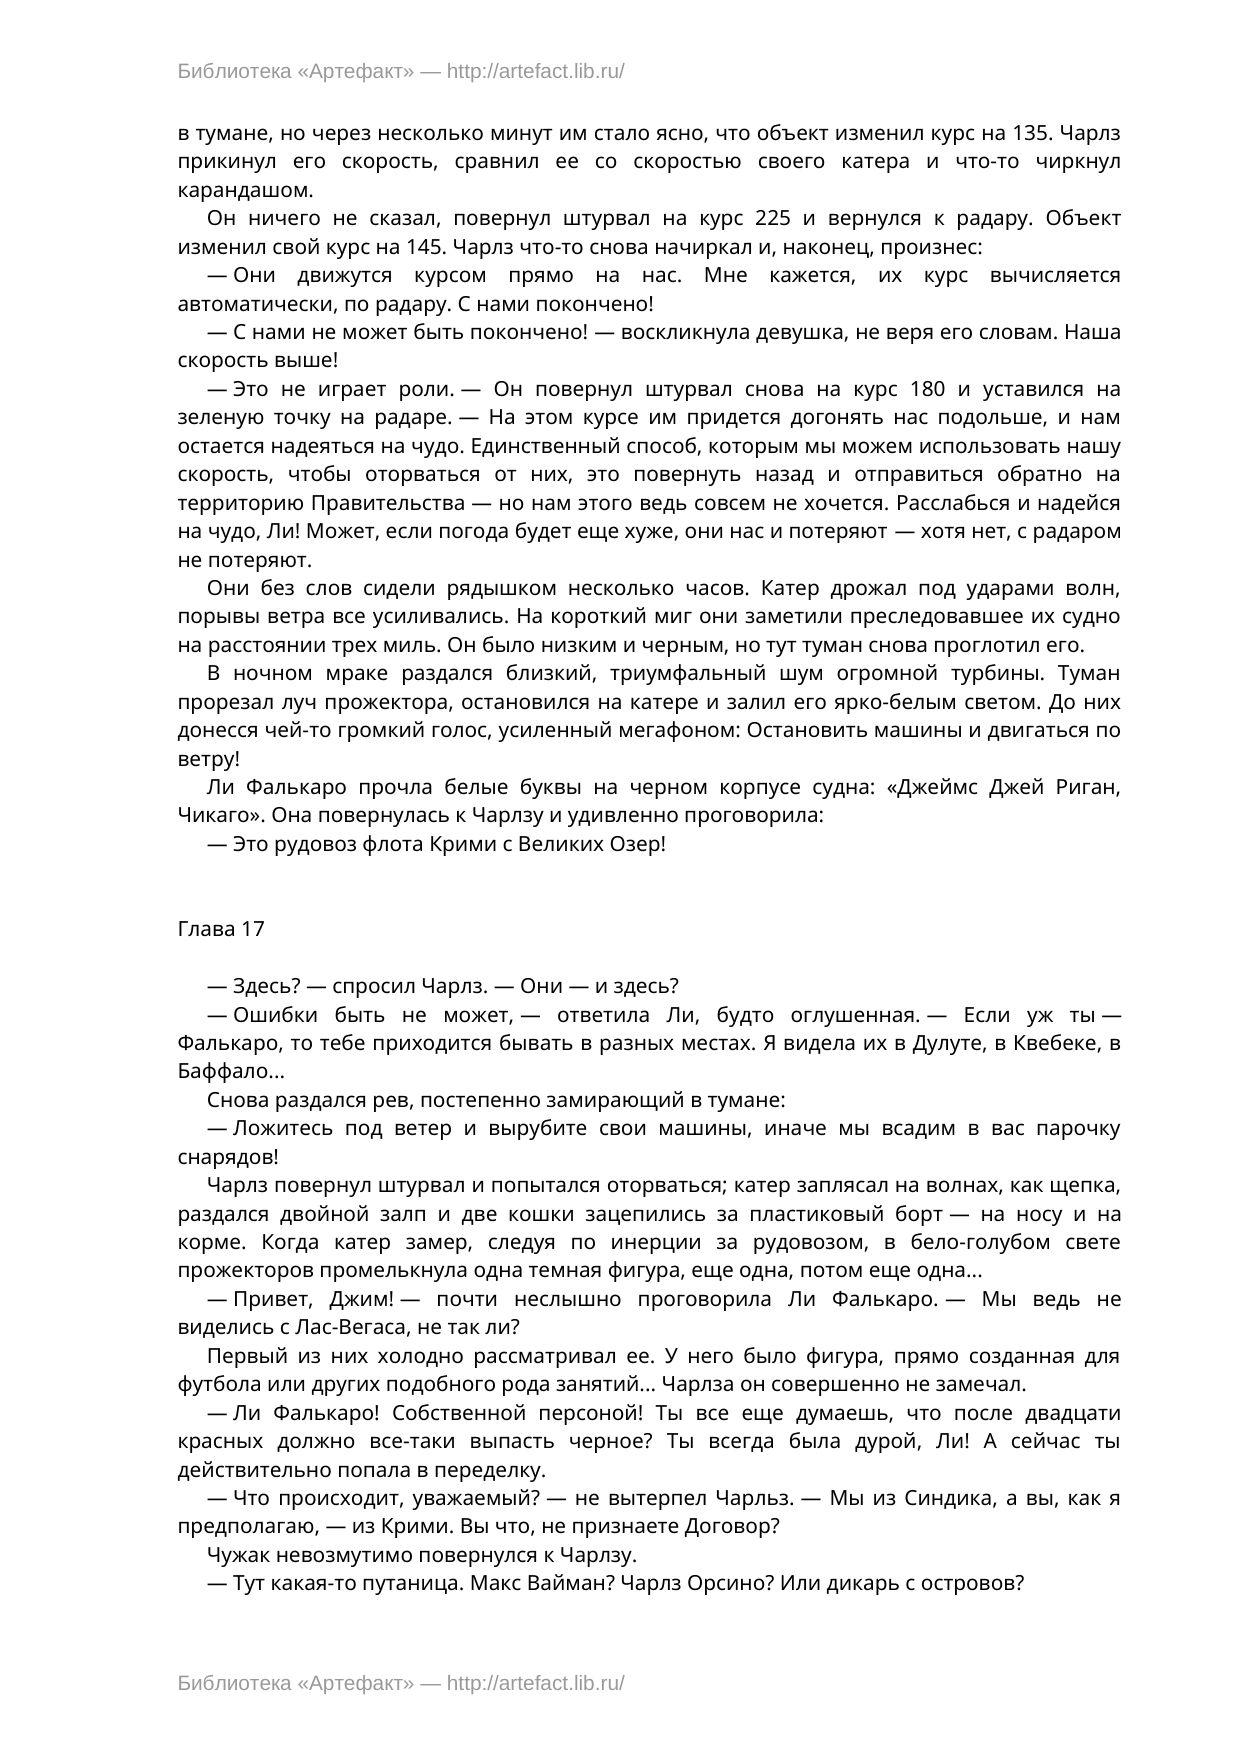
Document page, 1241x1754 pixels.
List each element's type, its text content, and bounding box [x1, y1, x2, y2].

text В ночном мраке раздался близкий, триумфальный шум огромной турбины. Туман прорезал луч прожектора, остановился на катере и залил его ярко-белым светом. До них донесся чей-то громкий голос, усиленный мегафоном: Остановить машины и двигаться по ветру! [177, 658, 1122, 772]
text Чарлз повернул штурвал и попытался оторваться; катер заплясал на волнах, как щепка, раздался двойной залп и две кошки зацепились за пластиковый борт — на носу и на корме. Когда катер замер, следуя по инерции за рудовозом, в бело-голубом свете прожекторов промелькнула одна темная фигура, еще одна, потом еще одна... [177, 1170, 1122, 1284]
text — Тут какая-то путаница. Макс Вайман? Чарлз Орсино? Или дикарь с островов? [177, 1568, 1122, 1597]
text — Привет, Джим! — почти неслышно проговорила Ли Фалькаро. — Мы ведь не виделись с Лас-Вегаса, не так ли? [177, 1284, 1122, 1341]
text Снова раздался рев, постепенно замирающий в тумане: [177, 1085, 1122, 1113]
text — Здесь? — спросил Чарлз. — Они — и здесь? [177, 971, 1122, 1000]
text — Что происходит, уважаемый? — не вытерпел Чарльз. — Мы из Синдика, а вы, как я предполагаю, — из Крими. Вы что, не признаете Договор? [177, 1483, 1122, 1540]
text — С нами не может быть покончено! — воскликнула девушка, не веря его словам. Наша скорость выше! [177, 317, 1122, 374]
text Он ничего не сказал, повернул штурвал на курс 225 и вернулся к радару. Объект изменил свой курс на 145. Чарлз что-то снова начиркал и, наконец, произнес: [177, 203, 1122, 260]
subtitle Глава 17 [177, 914, 1122, 943]
text — Ли Фалькаро! Собственной персоной! Ты все еще думаешь, что после двадцати красных должно все-таки выпасть черное? Ты всегда была дурой, Ли! А сейчас ты действительно попала в переделку. [177, 1398, 1122, 1483]
text — Это рудовоз флота Крими с Великих Озер! [177, 829, 1122, 857]
text — Ошибки быть не может, — ответила Ли, будто оглушенная. — Если уж ты — Фалькаро, то тебе приходится бывать в разных местах. Я видела их в Дулуте, в Квебеке, в Баффало... [177, 1000, 1122, 1085]
text Ли Фалькаро прочла белые буквы на черном корпусе судна: «Джеймс Джей Риган, Чикаго». Она повернулась к Чарлзу и удивленно проговорила: [177, 772, 1122, 829]
text Первый из них холодно рассматривал ее. У него было фигура, прямо созданная для футбола или других подобного рода занятий... Чарлза он совершенно не замечал. [177, 1341, 1122, 1398]
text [177, 118, 1122, 203]
text — Ложитесь под ветер и вырубите свои машины, иначе мы всадим в вас парочку снарядов! [177, 1113, 1122, 1170]
text Чужак невозмутимо повернулся к Чарлзу. [177, 1540, 1122, 1568]
text — Они движутся курсом прямо на нас. Мне кажется, их курс вычисляется автоматически, по радару. С нами покончено! [177, 260, 1122, 317]
text Они без слов сидели рядышком несколько часов. Катер дрожал под ударами волн, порывы ветра все усиливались. На короткий миг они заметили преследовавшее их судно на расстоянии трех миль. Он было низким и черным, но тут туман снова проглотил его. [177, 573, 1122, 658]
text — Это не играет роли. — Он повернул штурвал снова на курс 180 и уставился на зеленую точку на радаре. — На этом курсе им придется догонять нас подольше, и нам остается надеяться на чудо. Единственный способ, которым мы можем использовать нашу скорость, чтобы оторваться от них, это повернуть назад и отправиться обратно на территорию Правительства — но нам этого ведь совсем не хочется. Расслабься и надейся на чудо, Ли! Может, если погода будет еще хуже, они нас и потеряют — хотя нет, с радаром не потеряют. [177, 374, 1122, 573]
